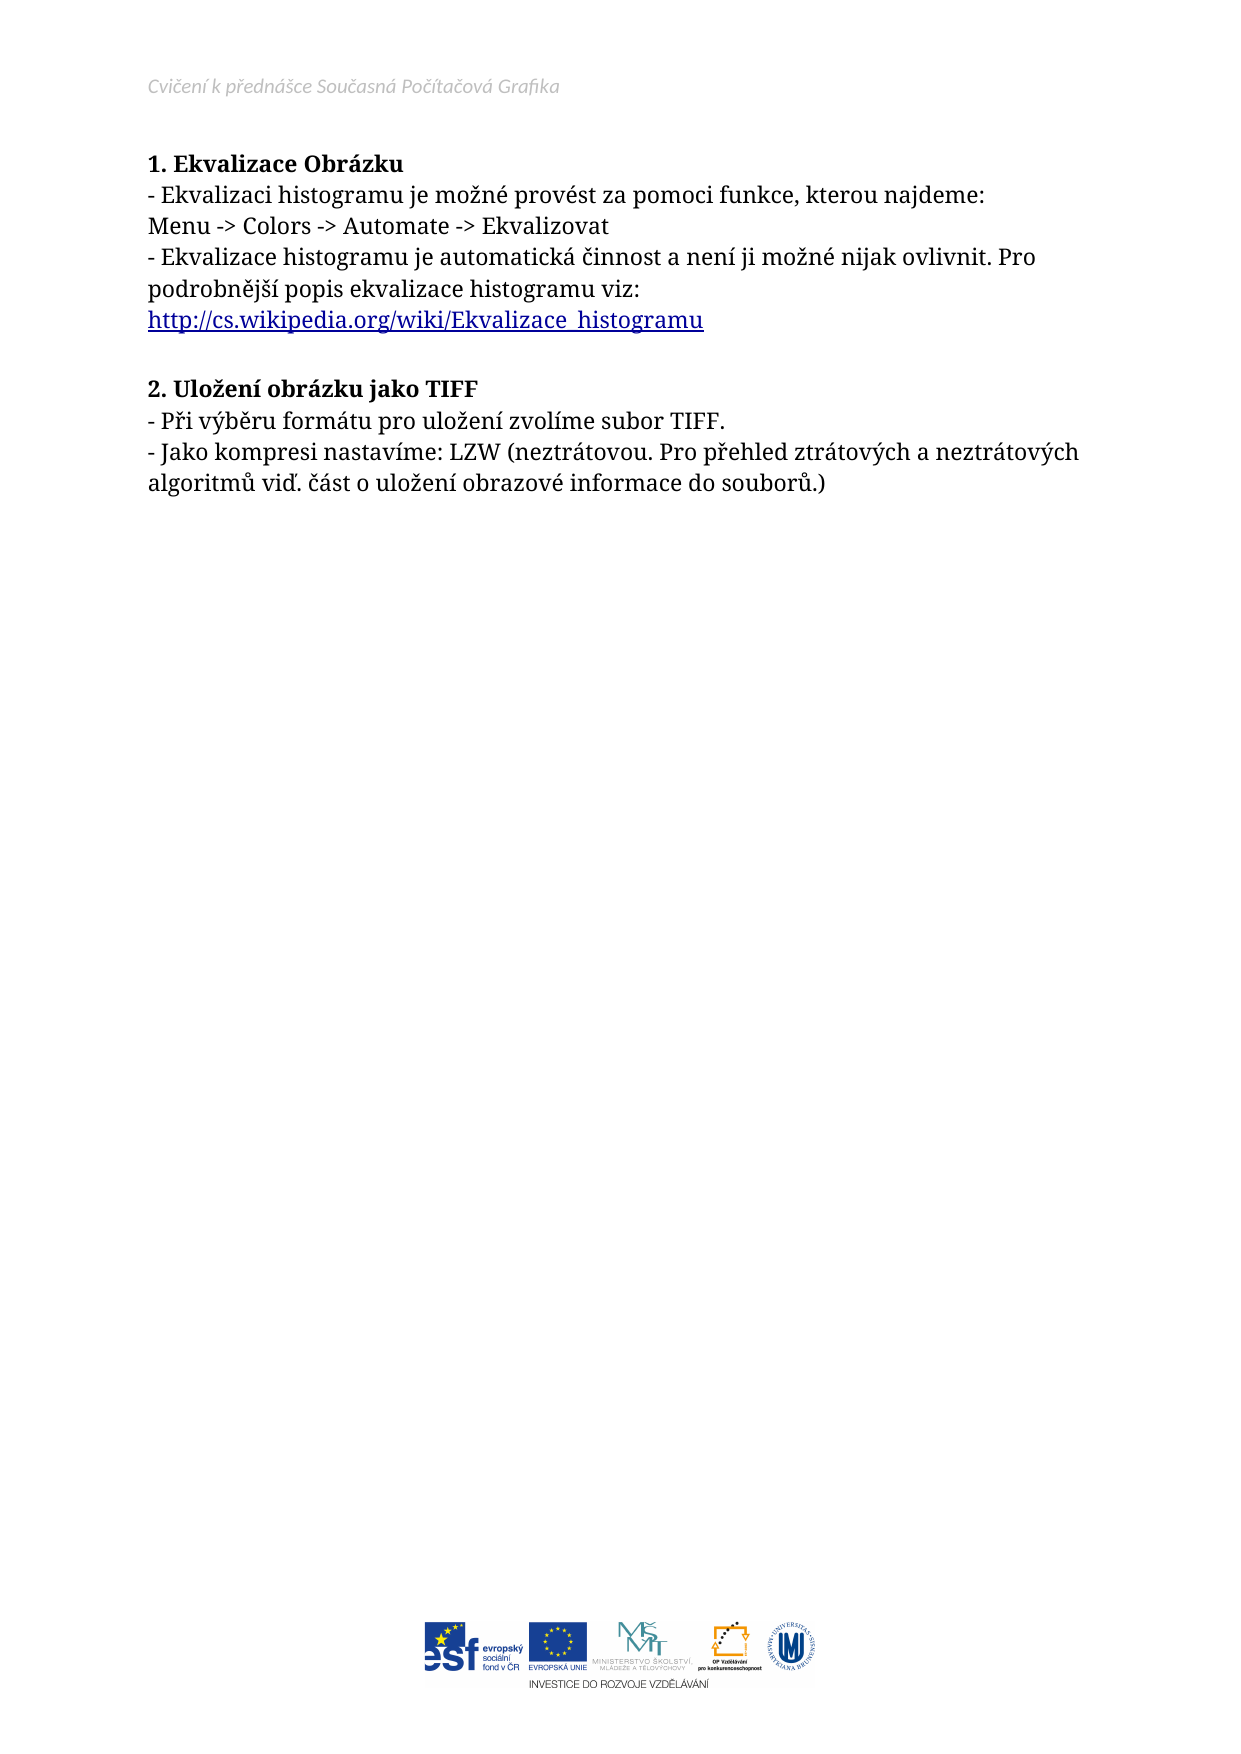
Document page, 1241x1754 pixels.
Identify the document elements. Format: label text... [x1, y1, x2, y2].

picture [424, 1621, 816, 1688]
text Menu -> Colors -> Automate -> Ekvalizovat - Ekvalizace histogramu je automatická činnost a není ji možné nijak ovlivnit. Pro podrobnější popis ekvalizace histogramu viz: http://cs.wikipedia.org/wiki/Ekvalizace_histogramu 2. Uložení obrázku jako TIFF - Při výběru formátu pro uložení zvolíme subor TIFF. - Jako kompresi nastavíme: LZW (neztrátovou. Pro přehled ztrátových a neztrátových algoritmů viď. část o uložení obrazové informace do souborů.) [148, 210, 1093, 526]
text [148, 148, 1093, 210]
